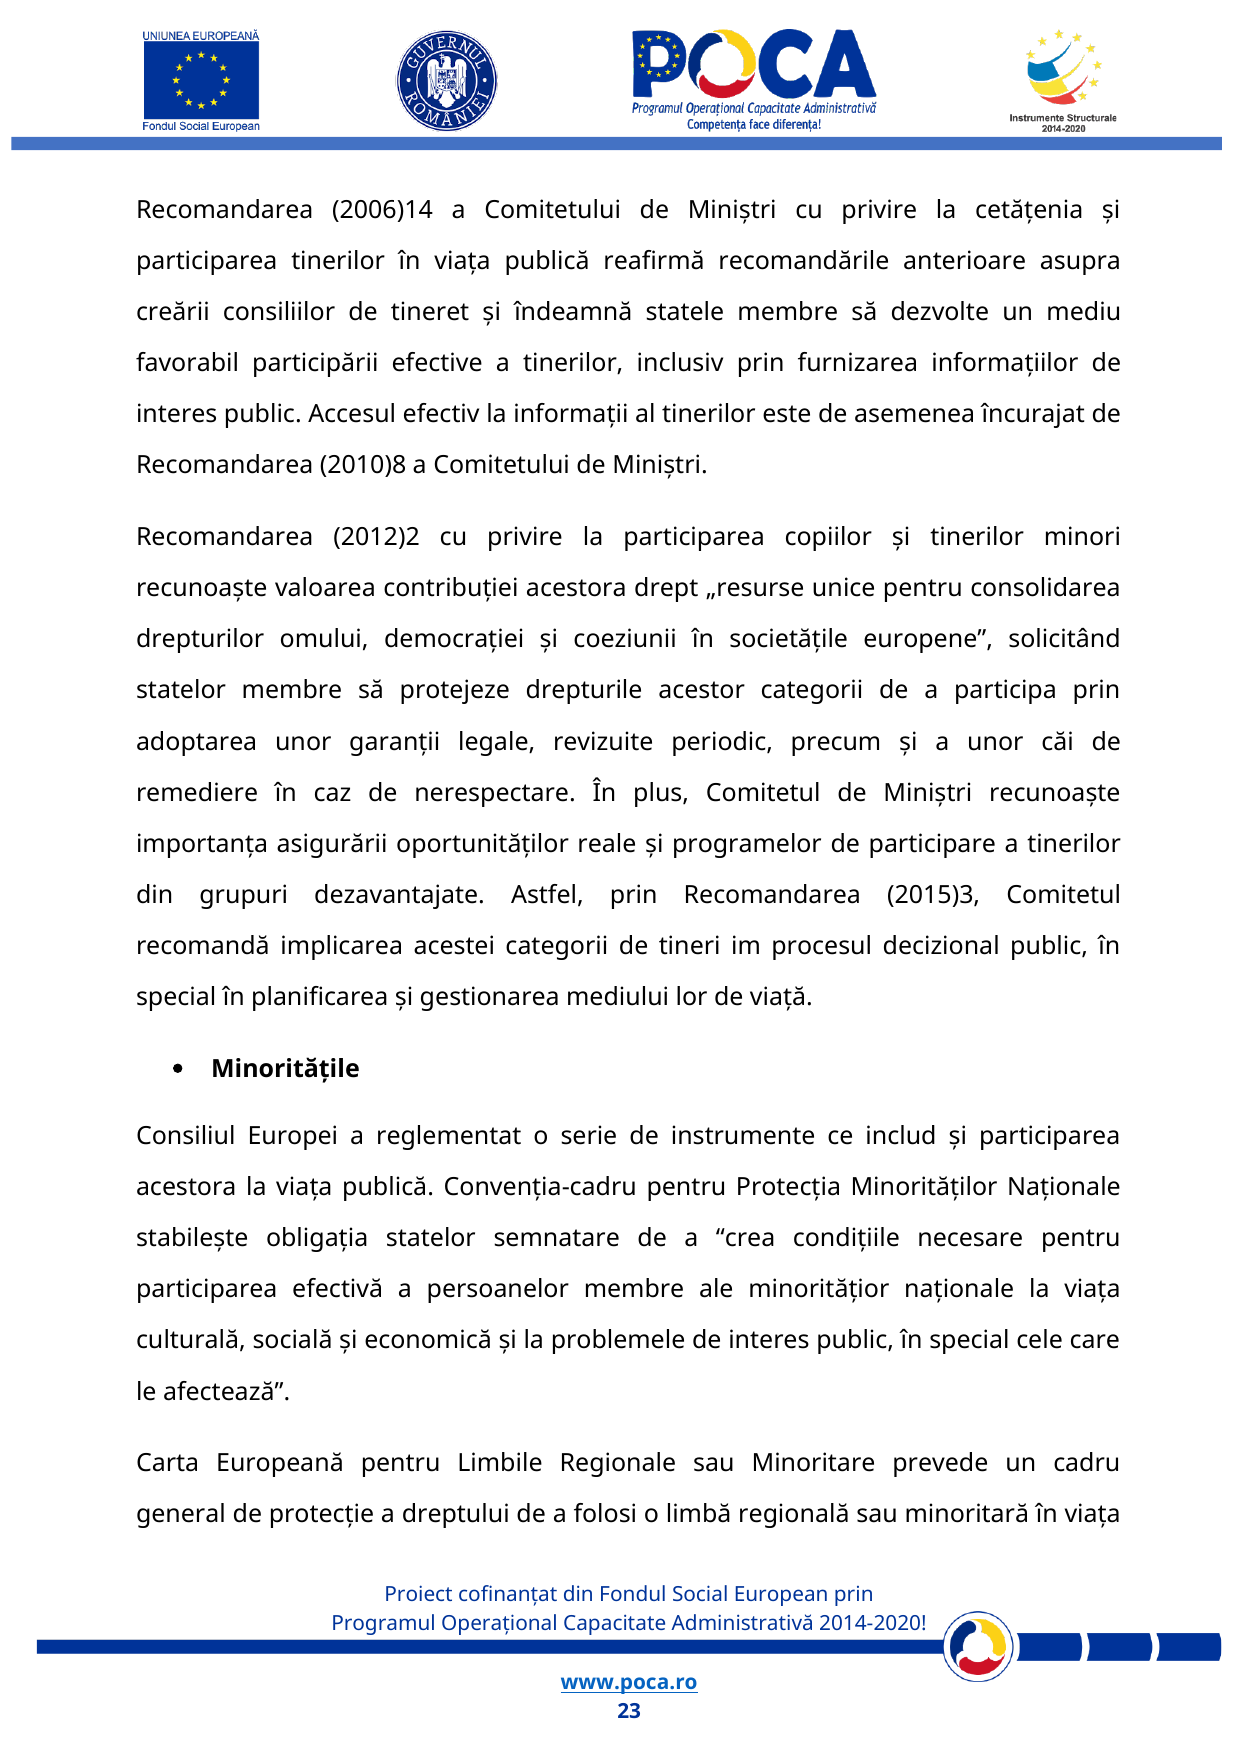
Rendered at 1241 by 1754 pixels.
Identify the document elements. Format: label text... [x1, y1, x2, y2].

picture [141, 29, 1117, 132]
list Minoritățile [173, 1050, 1122, 1084]
text Consiliul Europei a reglementat o serie de instrumente ce includ și participarea acestora la viața publică. Convenția-cadru pentru Protecția Minorităților Naționale stabilește obligația statelor semnatare de a “crea condițiile necesare pentru participarea efectivă a persoanelor membre ale minoritățior naționale la viața culturală, socială și economică și la problemele de interes public, în special cele care le afectează”. [136, 1118, 1122, 1407]
text Recomandarea (2012)2 cu privire la participarea copiilor și tinerilor minori recunoaște valoarea contribuției acestora drept „resurse unice pentru consolidarea drepturilor omului, democrației și coeziunii în societățile europene”, solicitând statelor membre să protejeze drepturile acestor categorii de a participa prin adoptarea unor garanții legale, revizuite periodic, precum și a unor căi de remediere în caz de nerespectare. În plus, Comitetul de Miniștri recunoaște importanța asigurării oportunităților reale și programelor de participare a tinerilor din grupuri dezavantajate. Astfel, prin Recomandarea (2015)3, Comitetul recomandă implicarea acestei categorii de tineri im procesul decizional public, în special în planificarea și gestionarea mediului lor de viață. [136, 519, 1122, 1012]
picture [36, 1611, 1222, 1682]
text Recomandarea (2006)14 a Comitetului de Miniștri cu privire la cetățenia și participarea tinerilor în viața publică reafirmă recomandările anterioare asupra creării consiliilor de tineret și îndeamnă statele membre să dezvolte un mediu favorabil participării efective a tinerilor, inclusiv prin furnizarea informațiilor de interes public. Accesul efectiv la informații al tinerilor este de asemenea încurajat de Recomandarea (2010)8 a Comitetului de Miniștri. [136, 192, 1122, 481]
